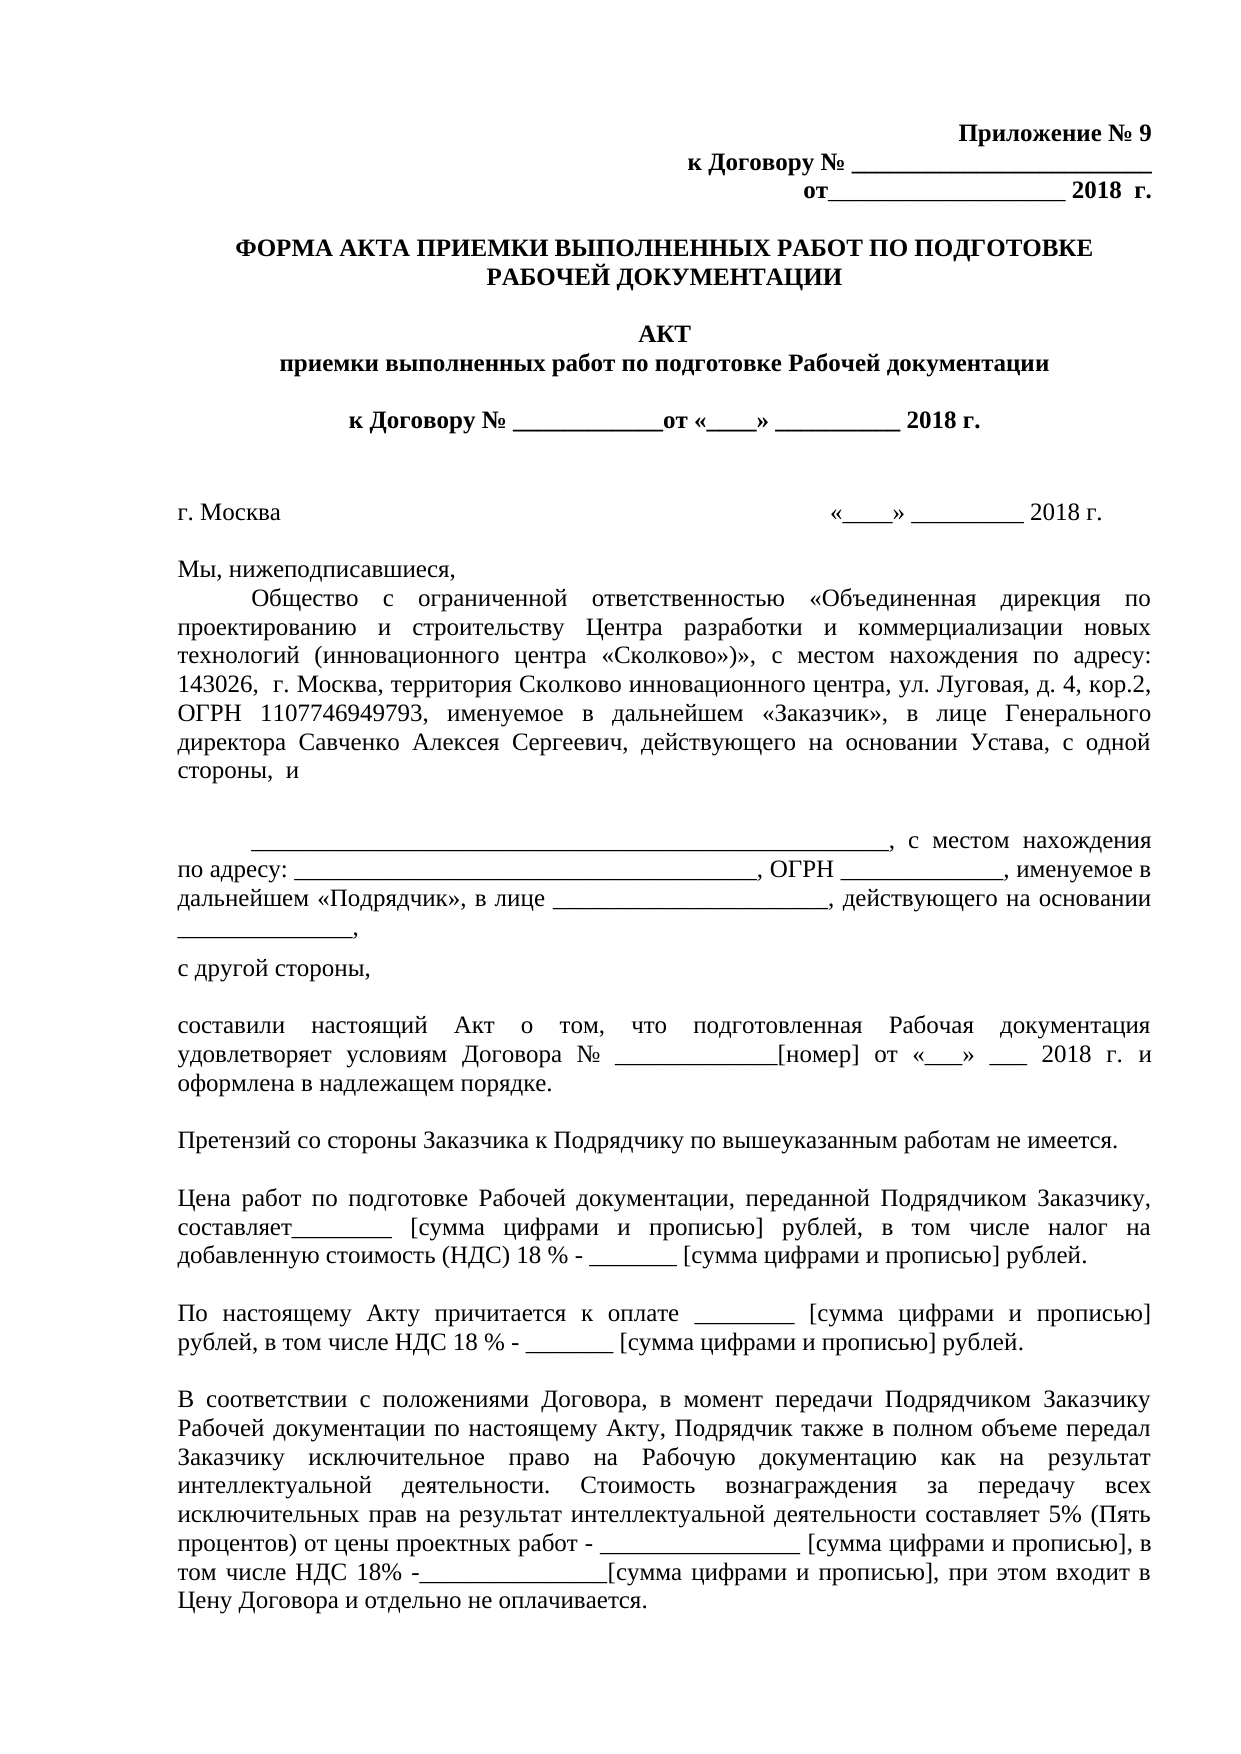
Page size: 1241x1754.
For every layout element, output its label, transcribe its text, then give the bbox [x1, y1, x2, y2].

text г. Москва «____» _________ 2018 г. [177, 497, 1152, 525]
text от___________________ 2018 г. [177, 176, 1152, 204]
text к Договору № ____________от «____» __________ 2018 г. [177, 406, 1152, 434]
text Претензий со стороны Заказчика к Подрядчику по вышеуказанным работам не имеется. [177, 1125, 1152, 1154]
text ФОРМА АКТА ПРИЕМКИ ВЫПОЛНЕННЫХ РАБОТ ПО ПОДГОТОВКЕ [177, 233, 1152, 262]
text По настоящему Акту причитается к оплате ________ [сумма цифрами и прописью] рублей, в том числе НДС 18 % - _______ [сумма цифрами и прописью] рублей. [177, 1298, 1152, 1355]
text Общество с ограниченной ответственностью «Объединенная дирекция по проектированию и строительству Центра разработки и коммерциализации новых технологий (инновационного центра «Сколково»)», с местом нахождения по адресу: 143026, г. Москва, территория Сколково инновационного центра, ул. Луговая, д. 4, кор.2, ОГРН 1107746949793, именуемое в дальнейшем «Заказчик», в лице Генерального директора Савченко Алексея Сергеевич, действующего на основании Устава, с одной стороны, и [177, 583, 1152, 784]
text В соответствии с положениями Договора, в момент передачи Подрядчиком Заказчику Рабочей документации по настоящему Акту, Подрядчик также в полном объеме передал Заказчику исключительное право на Рабочую документацию как на результат интеллектуальной деятельности. Стоимость вознаграждения за передачу всех исключительных прав на результат интеллектуальной деятельности составляет 5% (Пять процентов) от цены проектных работ - ________________ [сумма цифрами и прописью], в том числе НДС 18% -_______________[сумма цифрами и прописью], при этом входит в Цену Договора и отдельно не оплачивается. [177, 1384, 1152, 1614]
text к Договору № ________________________ [177, 147, 1152, 176]
text Мы, нижеподписавшиеся, [177, 554, 1152, 583]
text Приложение № 9 [177, 118, 1152, 147]
text составили настоящий Акт о том, что подготовленная Рабочая документация удовлетворяет условиям Договора № _____________[номер] от «___» ___ 2018 г. и оформлена в надлежащем порядке. [177, 1010, 1152, 1097]
text Цена работ по подготовке Рабочей документации, переданной Подрядчиком Заказчику, составляет________ [сумма цифрами и прописью] рублей, в том числе налог на добавленную стоимость (НДС) 18 % - _______ [сумма цифрами и прописью] рублей. [177, 1183, 1152, 1269]
text АКТ [177, 319, 1152, 348]
text с другой стороны, [177, 953, 1152, 982]
text ___________________________________________________, с местом нахождения по адресу: _____________________________________, ОГРН _____________, именуемое в дальнейшем «Подрядчик», в лице ______________________, действующего на основании ______________, [177, 825, 1152, 940]
text приемки выполненных работ по подготовке Рабочей документации [177, 348, 1152, 377]
text РАБОЧЕЙ ДОКУМЕНТАЦИИ [177, 262, 1152, 291]
